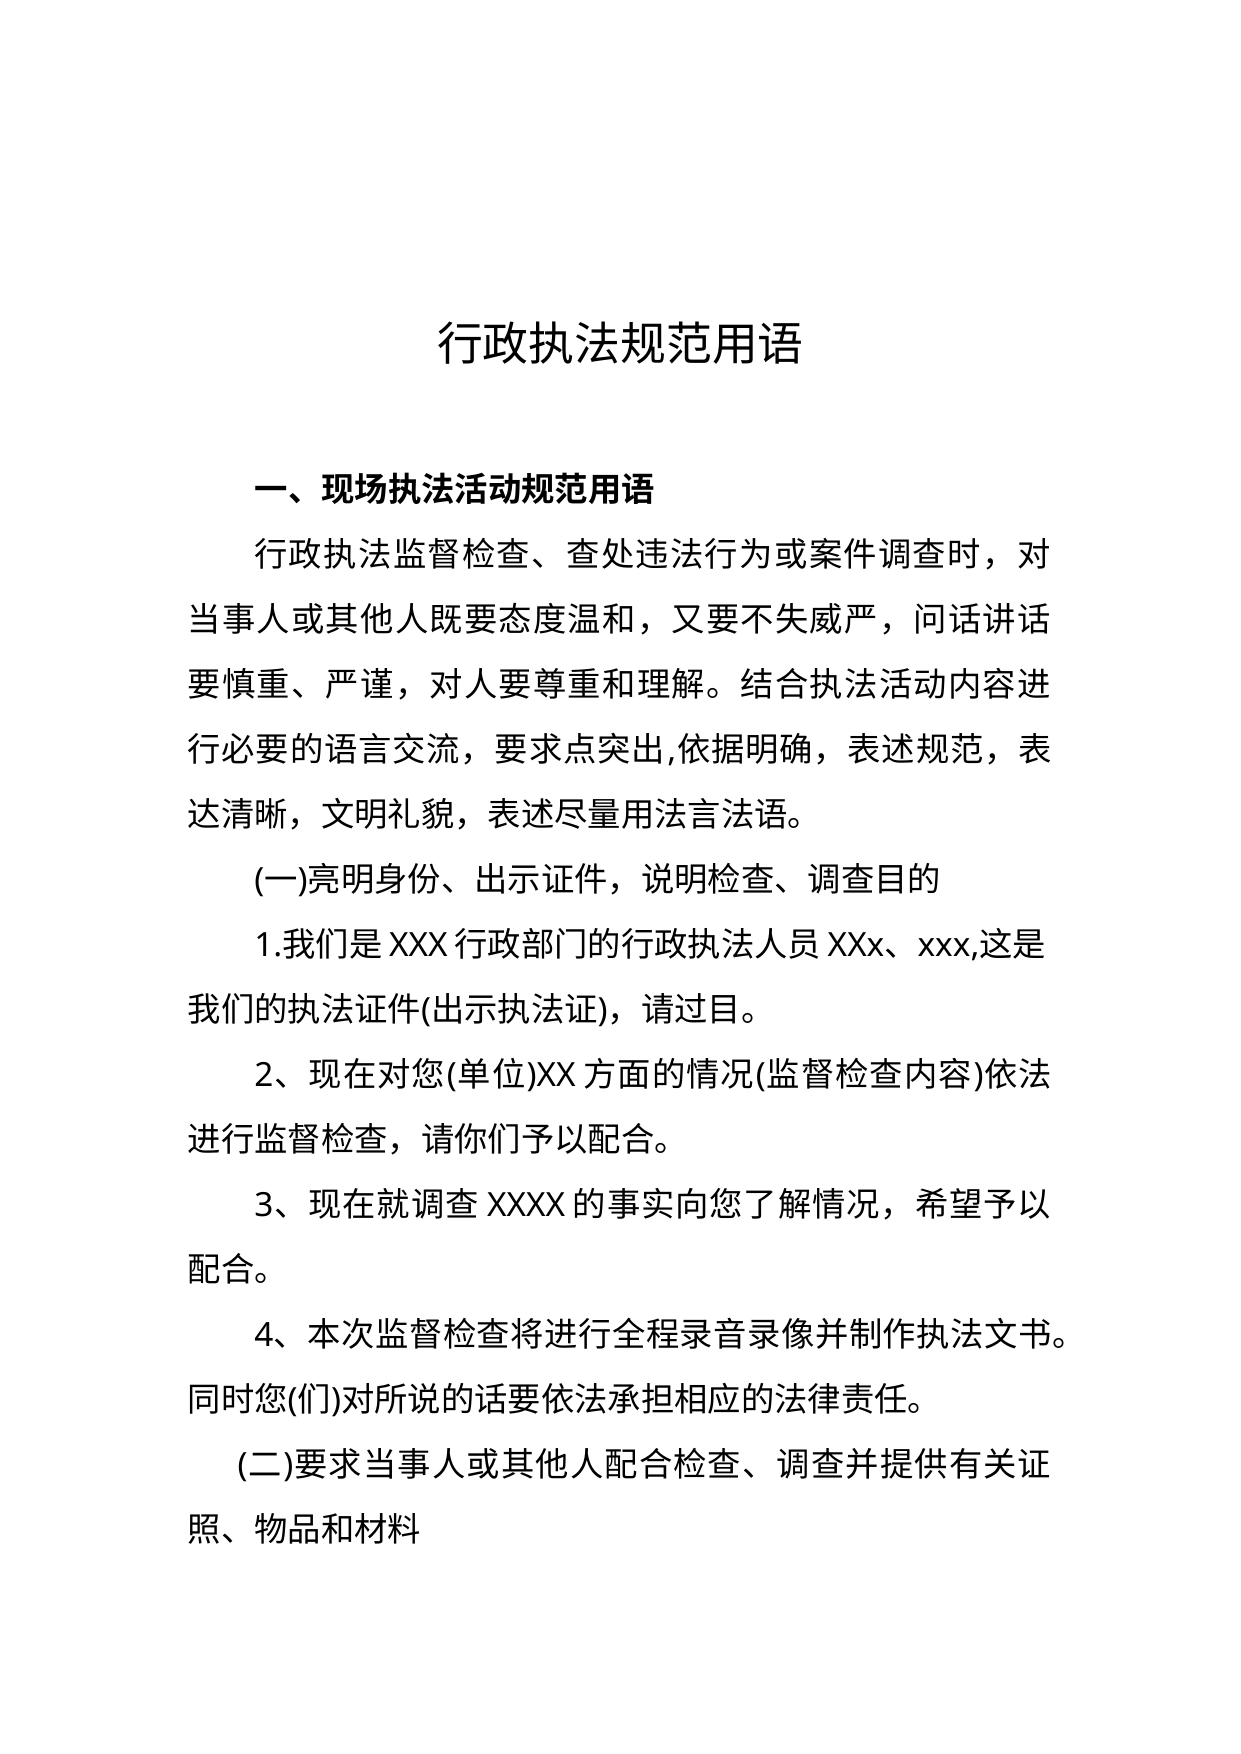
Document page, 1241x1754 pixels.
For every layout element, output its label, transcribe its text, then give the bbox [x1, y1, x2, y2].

text 一、现场执法活动规范用语 [187, 454, 1053, 519]
text 行政执法监督检查、查处违法行为或案件调查时，对当事人或其他人既要态度温和，又要不失威严，问话讲话要慎重、严谨，对人要尊重和理解。结合执法活动内容进行必要的语言交流，要求点突出,依据明确，表述规范，表达清晰，文明礼貌，表述尽量用法言法语。 [187, 519, 1053, 844]
text (二)要求当事人或其他人配合检查、调查并提供有关证照、物品和材料 [187, 1429, 1053, 1559]
text 我们的执法证件(出示执法证)，请过目。 [187, 974, 1053, 1039]
text 4、本次监督检查将进行全程录音录像并制作执法文书。同时您(们)对所说的话要依法承担相应的法律责任。 [187, 1299, 1053, 1429]
text (一)亮明身份、出示证件，说明检查、调查目的 [187, 844, 1053, 909]
text 2、现在对您(单位)XX方面的情况(监督检查内容)依法进行监督检查，请你们予以配合。 [187, 1039, 1053, 1169]
text 3、现在就调查XXXX的事实向您了解情况，希望予以配合。 [187, 1169, 1053, 1299]
text 1.我们是XXX行政部门的行政执法人员XXx、xxx,这是 [187, 909, 1053, 974]
text 行政执法规范用语 [187, 292, 1053, 389]
